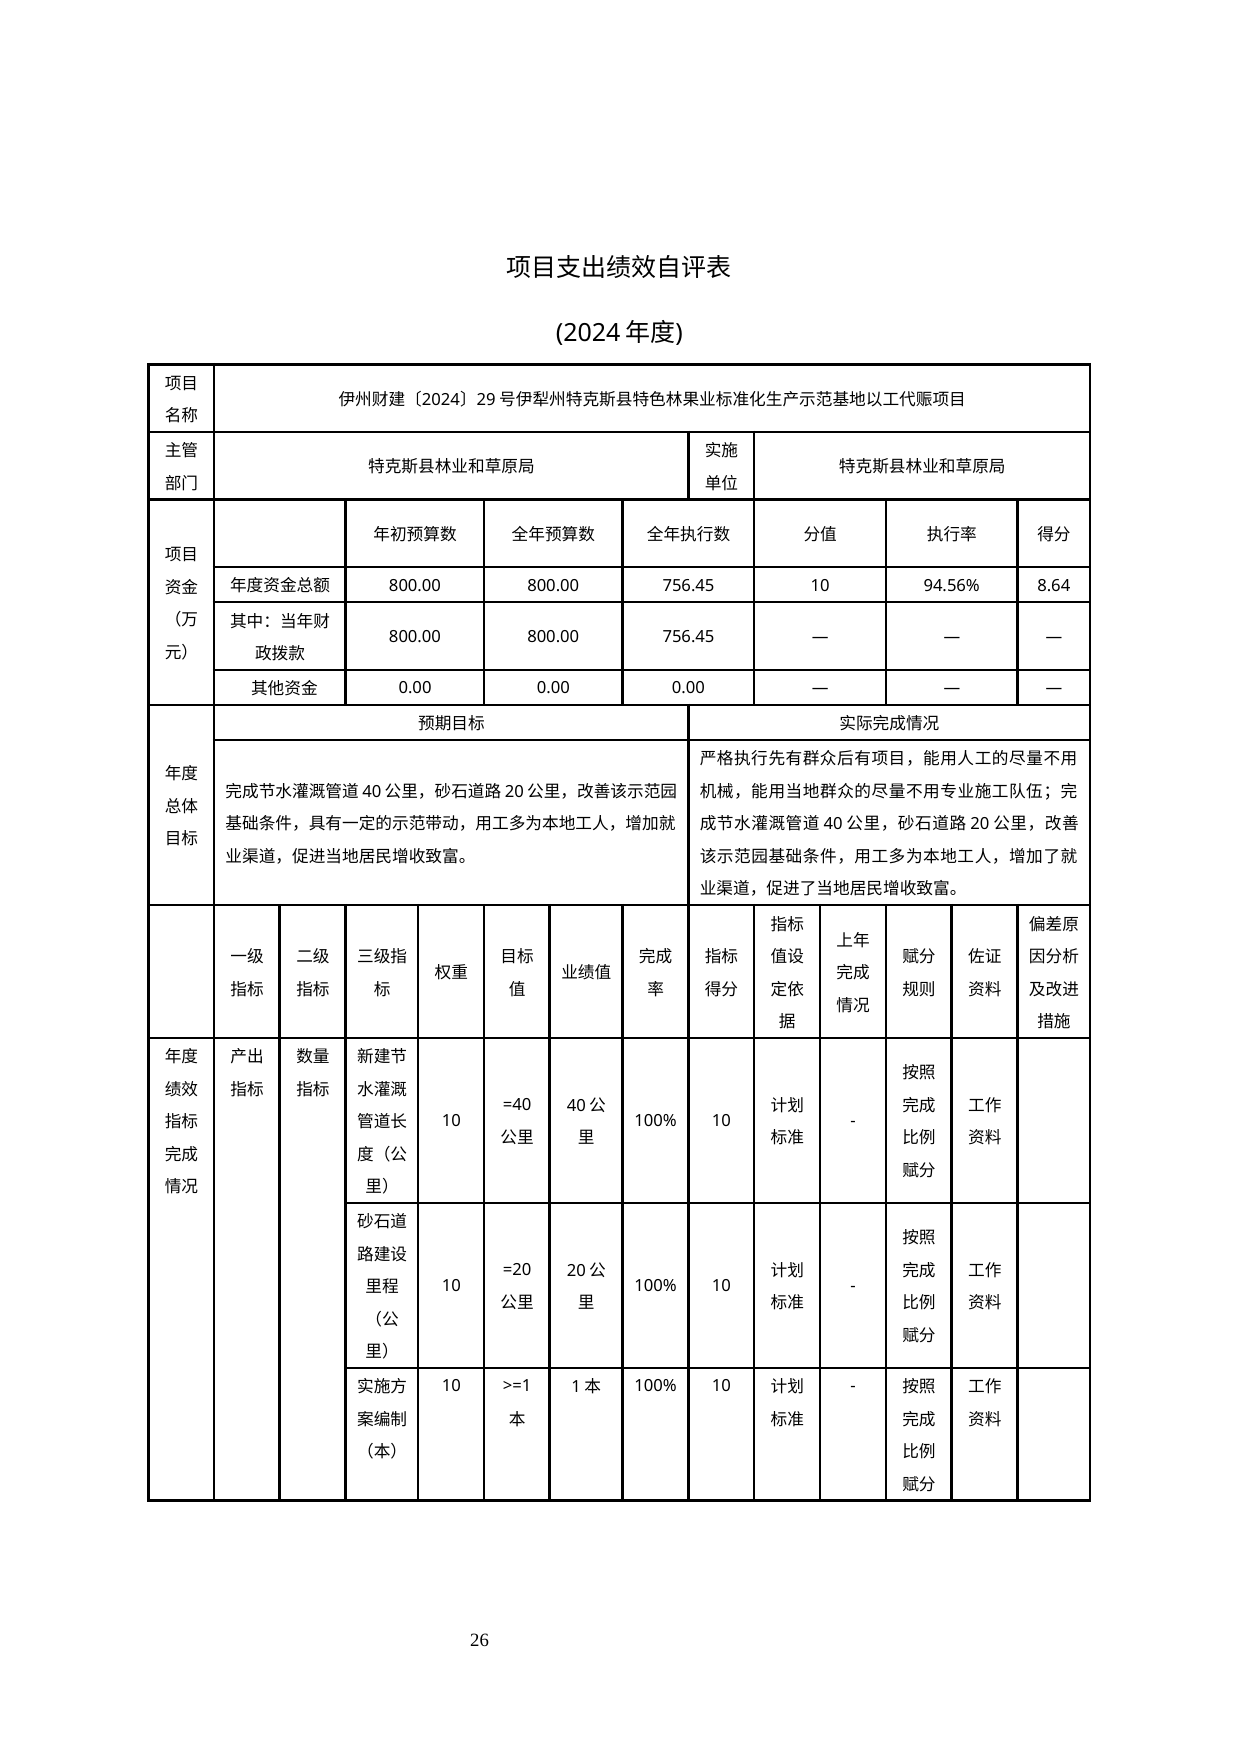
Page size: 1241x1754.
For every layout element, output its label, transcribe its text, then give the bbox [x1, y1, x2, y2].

table_cell 10 [690, 1204, 753, 1367]
table_cell [150, 906, 213, 1036]
table_cell 按照完成比例赋分 [887, 1204, 950, 1367]
table_cell 年度资金总额 [215, 568, 344, 601]
table_cell 800.00 [485, 568, 621, 601]
table_cell 10 [690, 1369, 753, 1499]
table_cell 指标值设定依据 [755, 906, 819, 1036]
table_cell 100% [624, 1204, 687, 1367]
table_cell 指标得分 [690, 906, 753, 1036]
table_cell 其中：当年财政拨款 [215, 603, 344, 668]
table_cell 严格执行先有群众后有项目，能用人工的尽量不用机械，能用当地群众的尽量不用专业施工队伍；完成节水灌溉管道40公里，砂石道路20公里，改善该示范园基础条件，用工多为本地工人，增加了就业渠道，促进了当地居民增收致富。 [690, 741, 1089, 904]
table_cell 业绩值 [551, 906, 621, 1036]
table_cell 100% [624, 1039, 687, 1201]
table_cell 特克斯县林业和草原局 [215, 433, 687, 498]
table_cell 偏差原因分析及改进措施 [1019, 906, 1089, 1036]
table_cell 10 [419, 1039, 483, 1201]
table_cell >=1本 [485, 1369, 548, 1499]
table_cell 10 [419, 1204, 483, 1367]
table_cell =40公里 [485, 1039, 548, 1201]
table_cell 800.00 [485, 603, 621, 668]
table_cell (2024年度) [148, 298, 1090, 363]
table_cell 数量指标 [281, 1039, 344, 1499]
table_cell 其他资金 [215, 671, 344, 703]
table_cell 年度绩效指标完成情况 [150, 1039, 213, 1499]
table_cell 年初预算数 [347, 501, 483, 566]
table_cell 10 [690, 1039, 753, 1201]
table_cell 一级指标 [215, 906, 278, 1036]
table_cell 计划标准 [755, 1039, 819, 1201]
table_cell [1019, 1204, 1089, 1367]
table_cell 1本 [551, 1369, 621, 1499]
table_cell 100% [624, 1369, 687, 1499]
table_cell 8.64 [1019, 568, 1089, 601]
table_cell 特克斯县林业和草原局 [755, 433, 1089, 498]
table_cell — [1019, 603, 1089, 668]
table_header 项目支出绩效自评表 [148, 233, 1090, 298]
table_cell 工作资料 [953, 1204, 1016, 1367]
table_cell 佐证资料 [953, 906, 1016, 1036]
table_cell 0.00 [347, 671, 483, 703]
table_cell 全年执行数 [624, 501, 753, 566]
table_cell 10 [755, 568, 885, 601]
table_cell 实施方案编制（本） [347, 1369, 417, 1499]
table_cell 二级指标 [281, 906, 344, 1036]
table_cell 按照完成比例赋分 [887, 1039, 950, 1201]
table_cell — [755, 603, 885, 668]
table_cell — [887, 671, 1016, 703]
table_cell 全年预算数 [485, 501, 621, 566]
table_cell 0.00 [624, 671, 753, 703]
table_cell - [821, 1039, 885, 1201]
table_cell 20公里 [551, 1204, 621, 1367]
table_cell [1019, 1369, 1089, 1499]
table_cell 工作资料 [953, 1039, 1016, 1201]
table_cell - [821, 1369, 885, 1499]
table_cell 800.00 [347, 568, 483, 601]
table_cell 800.00 [347, 603, 483, 668]
table_cell 赋分规则 [887, 906, 950, 1036]
table_cell =20公里 [485, 1204, 548, 1367]
table_cell 执行率 [887, 501, 1016, 566]
table_cell 756.45 [624, 568, 753, 601]
table_cell 目标值 [485, 906, 548, 1036]
table_cell 分值 [755, 501, 885, 566]
table_cell 伊州财建〔2024〕29号伊犁州特克斯县特色林果业标准化生产示范基地以工代赈项目 [215, 366, 1089, 431]
table_cell — [887, 603, 1016, 668]
table_cell [215, 501, 344, 566]
table_cell 完成率 [624, 906, 687, 1036]
table_cell 实际完成情况 [690, 706, 1089, 739]
table_cell 计划标准 [755, 1204, 819, 1367]
table_cell 计划标准 [755, 1369, 819, 1499]
table_cell 新建节水灌溉管道长度（公里） [347, 1039, 417, 1201]
table_cell 三级指标 [347, 906, 417, 1036]
table_cell 756.45 [624, 603, 753, 668]
table_cell 实施单位 [690, 433, 753, 498]
table_cell [1019, 1039, 1089, 1201]
table_cell 项目名称 [150, 366, 213, 431]
table_cell 预期目标 [215, 706, 687, 739]
table_cell — [755, 671, 885, 703]
table_cell 按照完成比例赋分 [887, 1369, 950, 1499]
table_cell 主管部门 [150, 433, 213, 498]
table_cell 项目资金（万元） [150, 501, 213, 703]
table_cell 0.00 [485, 671, 621, 703]
table_cell 完成节水灌溉管道40公里，砂石道路20公里，改善该示范园基础条件，具有一定的示范带动，用工多为本地工人，增加就业渠道，促进当地居民增收致富。 [215, 741, 687, 904]
table_cell 砂石道路建设里程（公里） [347, 1204, 417, 1367]
table_cell 40公里 [551, 1039, 621, 1201]
table_cell — [1019, 671, 1089, 703]
table_cell 权重 [419, 906, 483, 1036]
table_cell 年度总体目标 [150, 706, 213, 904]
table_cell 得分 [1019, 501, 1089, 566]
table_cell 10 [419, 1369, 483, 1499]
table_cell 产出指标 [215, 1039, 278, 1499]
table_cell 94.56% [887, 568, 1016, 601]
table_cell 工作资料 [953, 1369, 1016, 1499]
table_cell 上年完成情况 [821, 906, 885, 1036]
table_cell - [821, 1204, 885, 1367]
